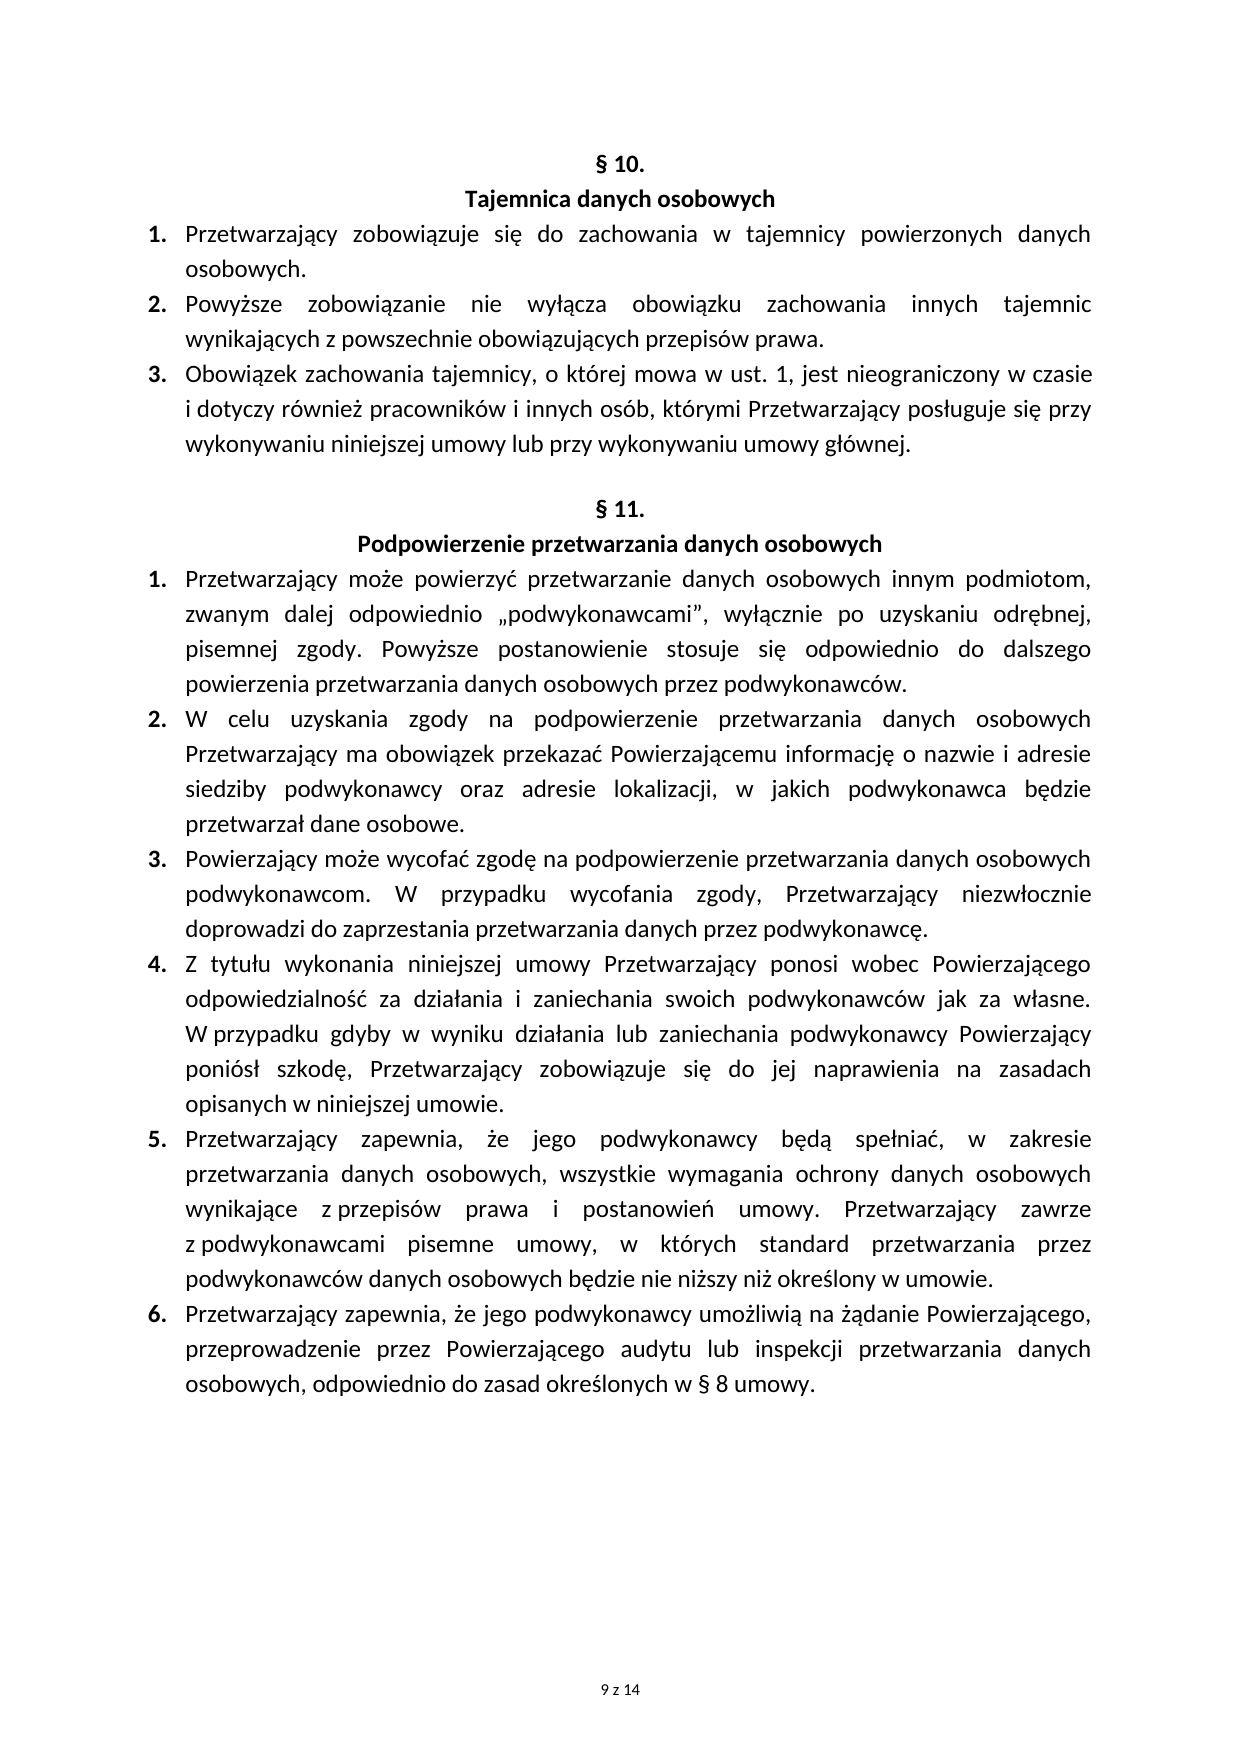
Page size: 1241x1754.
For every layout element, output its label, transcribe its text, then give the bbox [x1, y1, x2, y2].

list Przetwarzający zapewnia, że jego podwykonawcy będą spełniać, w zakresie przetwarzania danych osobowych, wszystkie wymagania ochrony danych osobowych wynikające z przepisów prawa i postanowień umowy. Przetwarzający zawrze z podwykonawcami pisemne umowy, w których standard przetwarzania przez podwykonawców danych osobowych będzie nie niższy niż określony w umowie. [148, 1123, 1092, 1294]
list W celu uzyskania zgody na podpowierzenie przetwarzania danych osobowych Przetwarzający ma obowiązek przekazać Powierzającemu informację o nazwie i adresie siedziby podwykonawcy oraz adresie lokalizacji, w jakich podwykonawca będzie przetwarzał dane osobowe. [148, 703, 1092, 839]
list Przetwarzający zobowiązuje się do zachowania w tajemnicy powierzonych danych osobowych. [148, 218, 1092, 283]
text Tajemnica danych osobowych [148, 183, 1092, 213]
list Obowiązek zachowania tajemnicy, o której mowa w ust. 1, jest nieograniczony w czasie i dotyczy również pracowników i innych osób, którymi Przetwarzający posługuje się przy wykonywaniu niniejszej umowy lub przy wykonywaniu umowy głównej. [148, 358, 1092, 458]
text Podpowierzenie przetwarzania danych osobowych [148, 528, 1092, 559]
list Powyższe zobowiązanie nie wyłącza obowiązku zachowania innych tajemnic wynikających z powszechnie obowiązujących przepisów prawa. [148, 288, 1092, 353]
list Z tytułu wykonania niniejszej umowy Przetwarzający ponosi wobec Powierzającego odpowiedzialność za działania i zaniechania swoich podwykonawców jak za własne. W przypadku gdyby w wyniku działania lub zaniechania podwykonawcy Powierzający poniósł szkodę, Przetwarzający zobowiązuje się do jej naprawienia na zasadach opisanych w niniejszej umowie. [148, 948, 1092, 1119]
list Powierzający może wycofać zgodę na podpowierzenie przetwarzania danych osobowych podwykonawcom. W przypadku wycofania zgody, Przetwarzający niezwłocznie doprowadzi do zaprzestania przetwarzania danych przez podwykonawcę. [148, 843, 1092, 944]
list Przetwarzający może powierzyć przetwarzanie danych osobowych innym podmiotom, zwanym dalej odpowiednio „podwykonawcami”, wyłącznie po uzyskaniu odrębnej, pisemnej zgody. Powyższe postanowienie stosuje się odpowiednio do dalszego powierzenia przetwarzania danych osobowych przez podwykonawców. [148, 563, 1092, 699]
text § 10. [148, 148, 1092, 178]
list Przetwarzający zapewnia, że jego podwykonawcy umożliwią na żądanie Powierzającego, przeprowadzenie przez Powierzającego audytu lub inspekcji przetwarzania danych osobowych, odpowiednio do zasad określonych w § 8 umowy. [148, 1298, 1092, 1399]
text § 11. [148, 493, 1092, 524]
